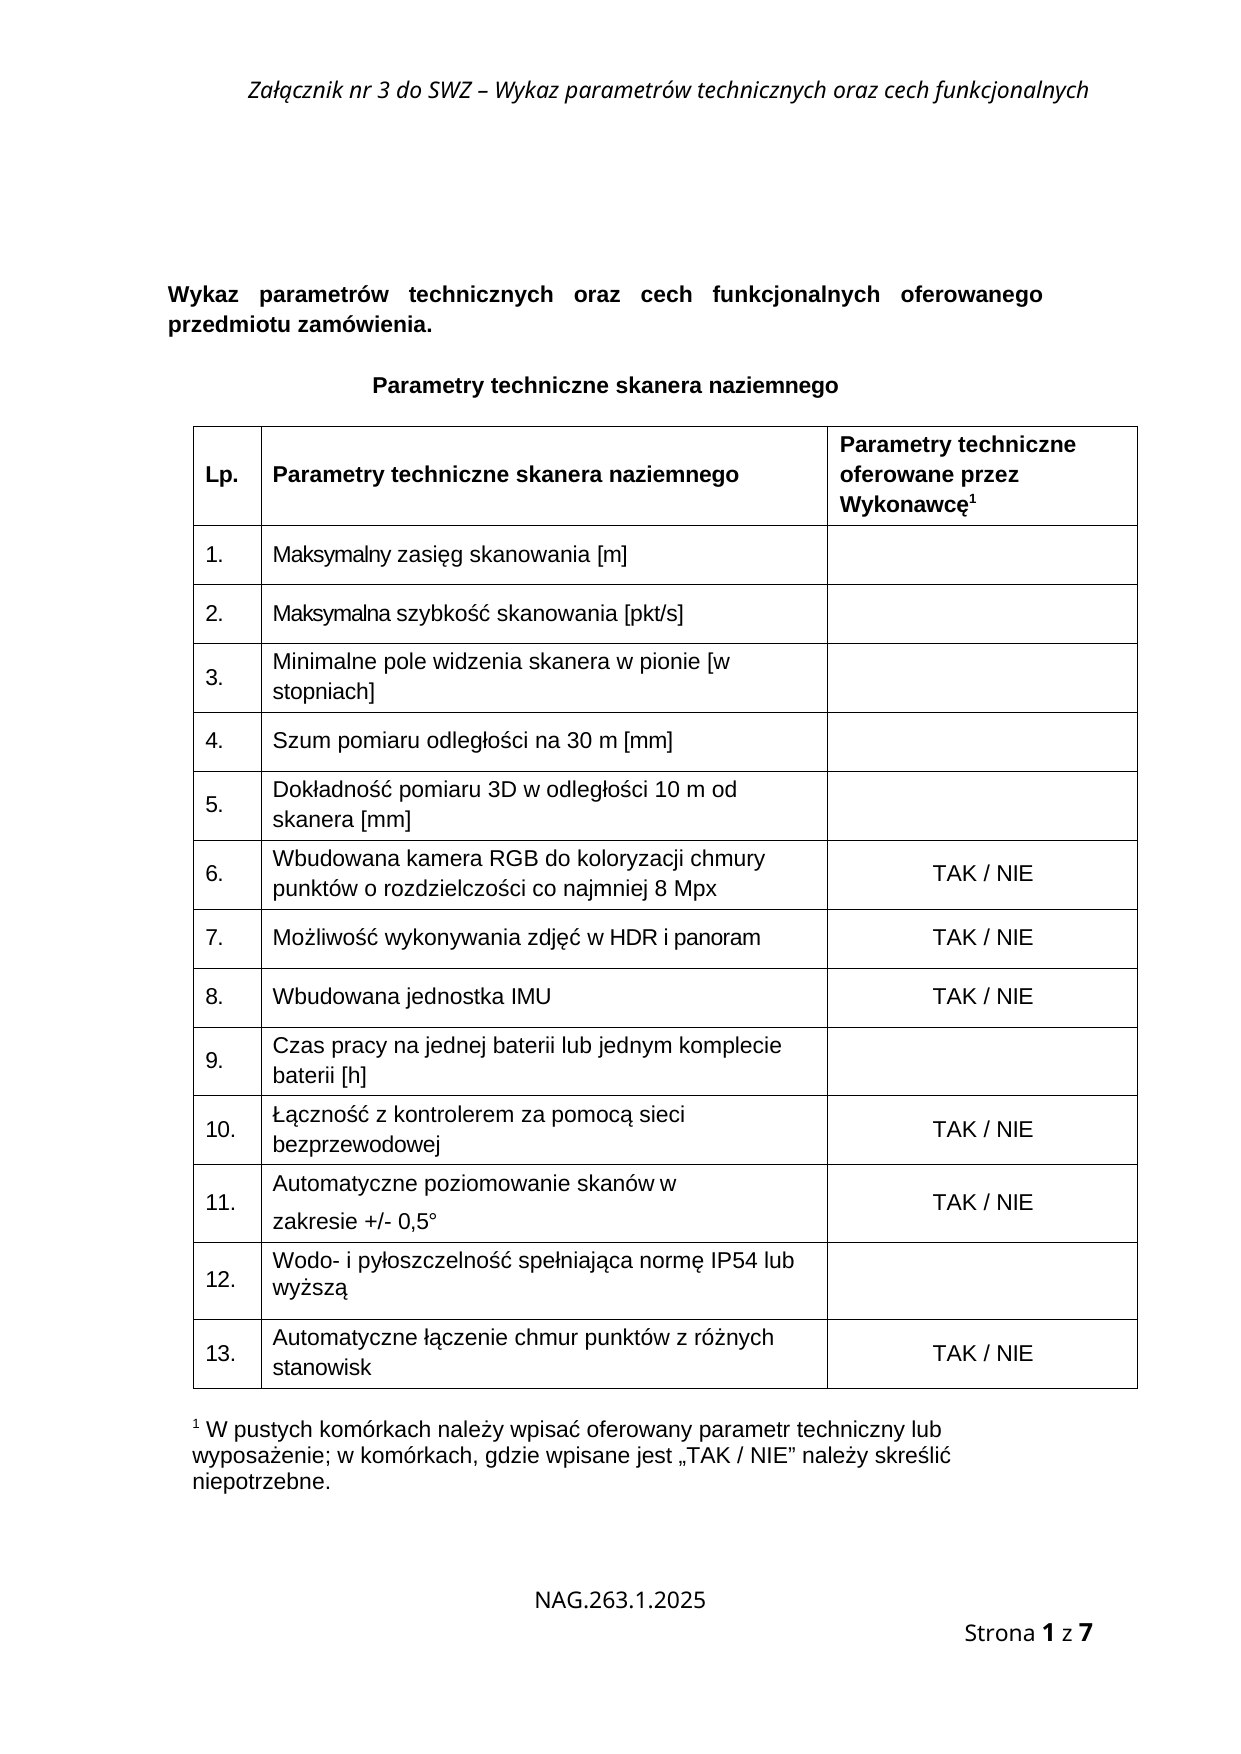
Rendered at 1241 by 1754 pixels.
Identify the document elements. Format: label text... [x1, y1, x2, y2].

table_cell 4. [194, 713, 261, 771]
table_cell Możliwość wykonywania zdjęć w HDR i panoram [262, 910, 827, 967]
table_cell [828, 644, 1137, 712]
table_cell 3. [194, 644, 261, 712]
table_cell Wodo- i pyłoszczelność spełniająca normę IP54 lub wyższą [262, 1243, 827, 1319]
table_cell 5. [194, 772, 261, 839]
table_cell TAK / NIE [828, 910, 1137, 967]
table_cell 6. [194, 841, 261, 908]
table_header Parametry techniczne oferowane przez Wykonawcę1 [828, 427, 1137, 525]
table_cell TAK / NIE [828, 969, 1137, 1027]
table_cell 9. [194, 1028, 261, 1095]
table_cell 11. [194, 1165, 261, 1242]
table_cell 10. [194, 1096, 261, 1164]
table_cell [828, 772, 1137, 839]
table_header Lp. [194, 427, 261, 525]
table_cell [828, 526, 1137, 584]
table_cell 13. [194, 1320, 261, 1388]
table_cell Wbudowana jednostka IMU [262, 969, 827, 1027]
table_cell Automatyczne poziomowanie skanów w zakresie +/- 0,5° [262, 1165, 827, 1242]
table_cell Czas pracy na jednej baterii lub jednym komplecie baterii [h] [262, 1028, 827, 1095]
table_cell TAK / NIE [828, 1320, 1137, 1388]
table_cell [828, 713, 1137, 771]
table_cell Łączność z kontrolerem za pomocą sieci bezprzewodowej [262, 1096, 827, 1164]
table_cell Automatyczne łączenie chmur punktów z różnych stanowisk [262, 1320, 827, 1388]
text Wykaz parametrów technicznych oraz cech funkcjonalnych oferowanego przedmiotu zamówienia. [168, 281, 1043, 338]
table_cell 7. [194, 910, 261, 967]
table_cell 2. [194, 585, 261, 643]
table_cell Szum pomiaru odległości na 30 m [mm] [262, 713, 827, 771]
text Parametry techniczne skanera naziemnego [168, 372, 1043, 398]
table_cell 8. [194, 969, 261, 1027]
table_cell TAK / NIE [828, 1165, 1137, 1242]
table_cell [828, 1028, 1137, 1095]
table_cell [828, 585, 1137, 643]
table_cell 12. [194, 1243, 261, 1319]
text 1 W pustych komórkach należy wpisać oferowany parametr techniczny lub wyposażenie; w komórkach, gdzie wpisane jest „TAK / NIE” należy skreślić niepotrzebne. [192, 1416, 972, 1495]
table_cell TAK / NIE [828, 1096, 1137, 1164]
table_header Parametry techniczne skanera naziemnego [262, 427, 827, 525]
table_cell TAK / NIE [828, 841, 1137, 908]
table_cell Minimalne pole widzenia skanera w pionie [w stopniach] [262, 644, 827, 712]
table_cell [828, 1243, 1137, 1319]
table_cell Wbudowana kamera RGB do koloryzacji chmury punktów o rozdzielczości co najmniej 8 Mpx [262, 841, 827, 908]
table_cell Maksymalna szybkość skanowania [pkt/s] [262, 585, 827, 643]
table_cell Maksymalny zasięg skanowania [m] [262, 526, 827, 584]
table_cell Dokładność pomiaru 3D w odległości 10 m od skanera [mm] [262, 772, 827, 839]
table_cell 1. [194, 526, 261, 584]
